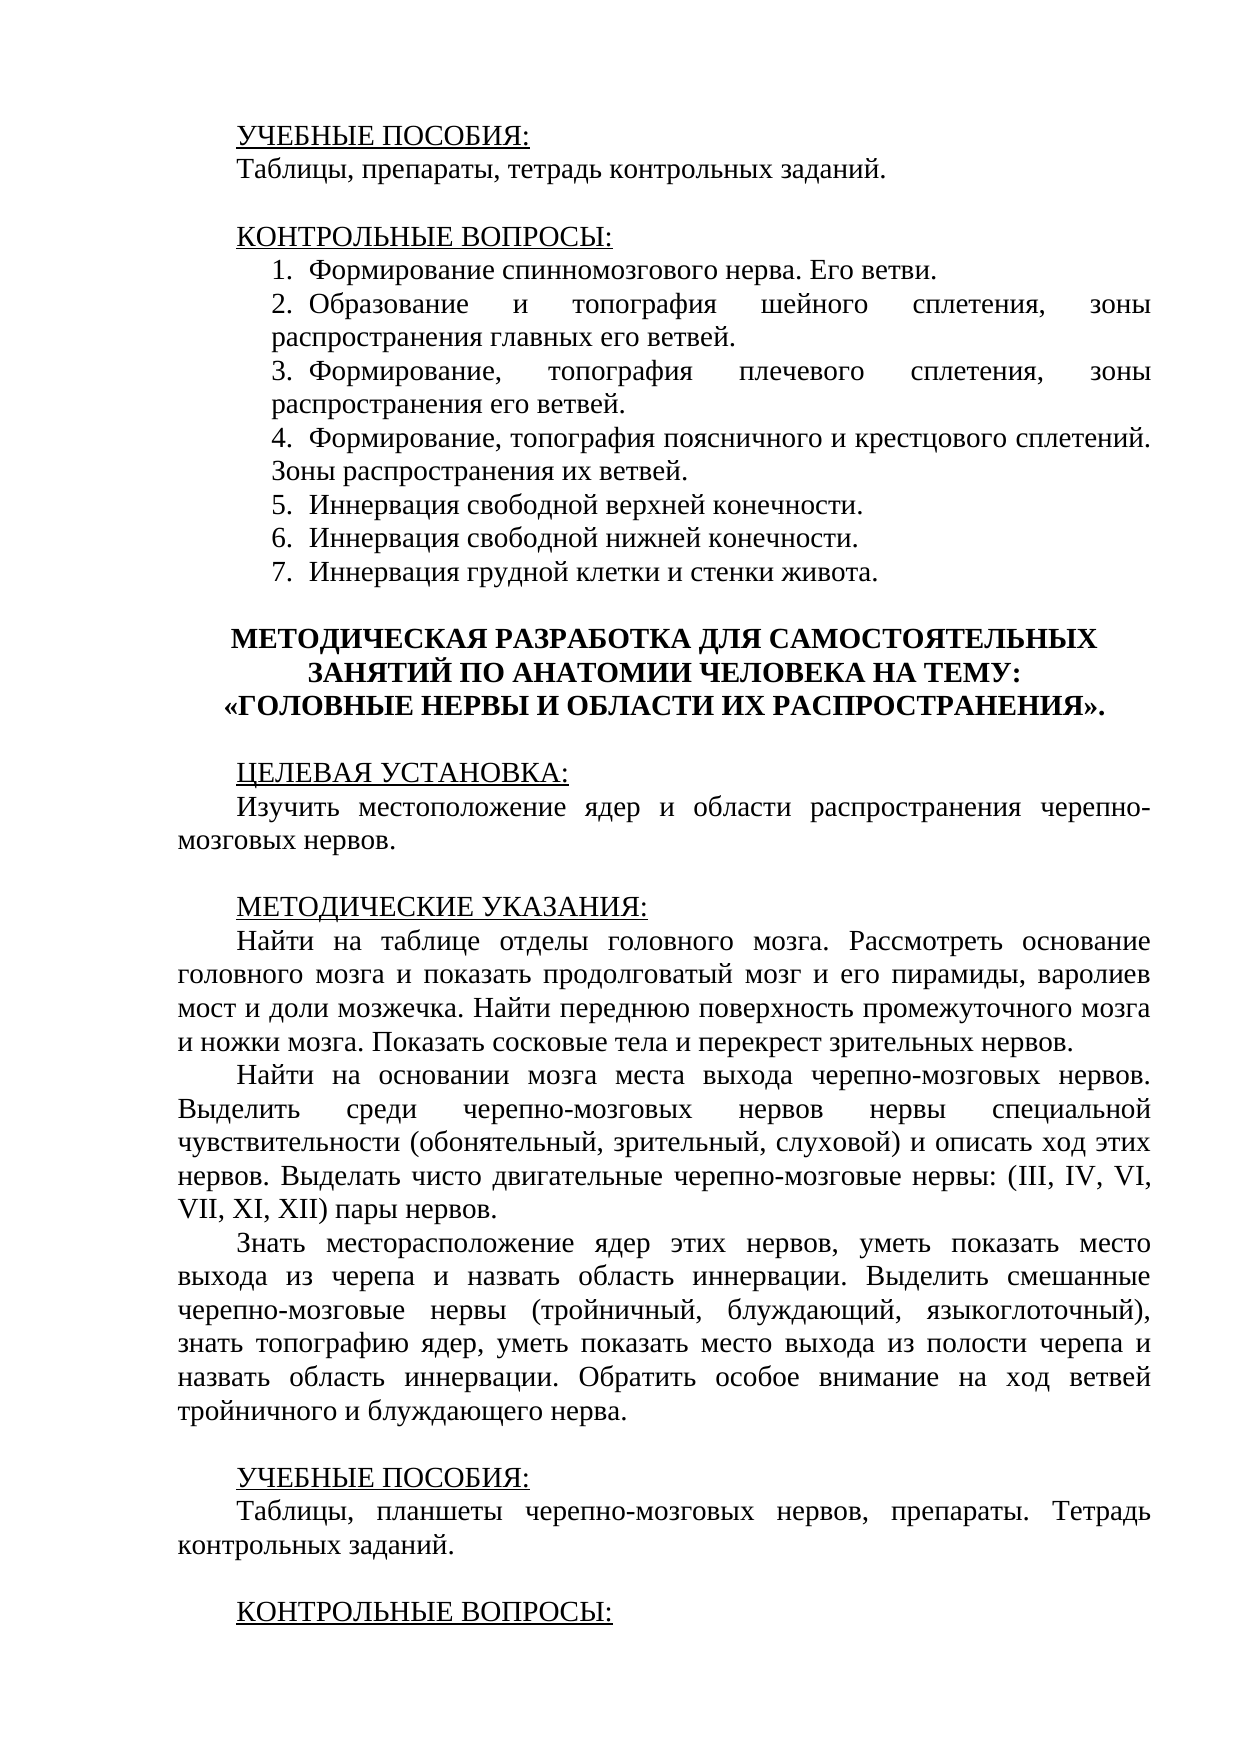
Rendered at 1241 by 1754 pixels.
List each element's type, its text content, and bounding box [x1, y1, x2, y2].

text Знать месторасположение ядер этих нервов, уметь показать место выхода из черепа и назвать область иннервации. Выделить смешанные черепно-мозговые нервы (тройничный, блуждающий, языкоглоточный), знать топографию ядер, уметь показать место выхода из полости черепа и назвать область иннервации. Обратить особое внимание на ход ветвей тройничного и блуждающего нерва. [177, 1225, 1152, 1426]
text ЦЕЛЕВАЯ УСТАНОВКА: [177, 755, 1152, 789]
list Формирование, топография поясничного и крестцового сплетений. Зоны распространения их ветвей. [271, 420, 1152, 487]
list Иннервация свободной верхней конечности. [271, 487, 1152, 521]
text Изучить местоположение ядер и области распространения черепно-мозговых нервов. [177, 789, 1152, 856]
list Формирование, топография плечевого сплетения, зоны распространения его ветвей. [271, 353, 1152, 420]
list Образование и топография шейного сплетения, зоны распространения главных его ветвей. [271, 286, 1152, 353]
text МЕТОДИЧЕСКАЯ РАЗРАБОТКА ДЛЯ САМОСТОЯТЕЛЬНЫХ [177, 621, 1152, 655]
text Найти на таблице отделы головного мозга. Рассмотреть основание головного мозга и показать продолговатый мозг и его пирамиды, варолиев мост и доли мозжечка. Найти переднюю поверхность промежуточного мозга и ножки мозга. Показать сосковые тела и перекрест зрительных нервов. [177, 923, 1152, 1057]
text УЧЕБНЫЕ ПОСОБИЯ: [177, 1460, 1152, 1493]
list Иннервация грудной клетки и стенки живота. [271, 554, 1152, 588]
text Таблицы, препараты, тетрадь контрольных заданий. [177, 152, 1152, 185]
text Найти на основании мозга места выхода черепно-мозговых нервов. Выделить среди черепно-мозговых нервов нервы специальной чувствительности (обонятельный, зрительный, слуховой) и описать ход этих нервов. Выделать чисто двигательные черепно-мозговые нервы: (III, IV, VI, VII, ХI, ХII) пары нервов. [177, 1057, 1152, 1225]
text МЕТОДИЧЕСКИЕ УКАЗАНИЯ: [177, 889, 1152, 923]
text УЧЕБНЫЕ ПОСОБИЯ: [177, 118, 1152, 152]
text КОНТРОЛЬНЫЕ ВОПРОСЫ: [177, 219, 1152, 252]
text КОНТРОЛЬНЫЕ ВОПРОСЫ: [177, 1594, 1152, 1627]
text ЗАНЯТИЙ ПО АНАТОМИИ ЧЕЛОВЕКА НА ТЕМУ: [177, 655, 1152, 688]
list Формирование спинномозгового нерва. Его ветви. [271, 252, 1152, 286]
text «ГОЛОВНЫЕ НЕРВЫ И ОБЛАСТИ ИХ РАСПРОСТРАНЕНИЯ». [177, 688, 1152, 722]
list Иннервация свободной нижней конечности. [271, 521, 1152, 554]
text Таблицы, планшеты черепно-мозговых нервов, препараты. Тетрадь контрольных заданий. [177, 1493, 1152, 1560]
